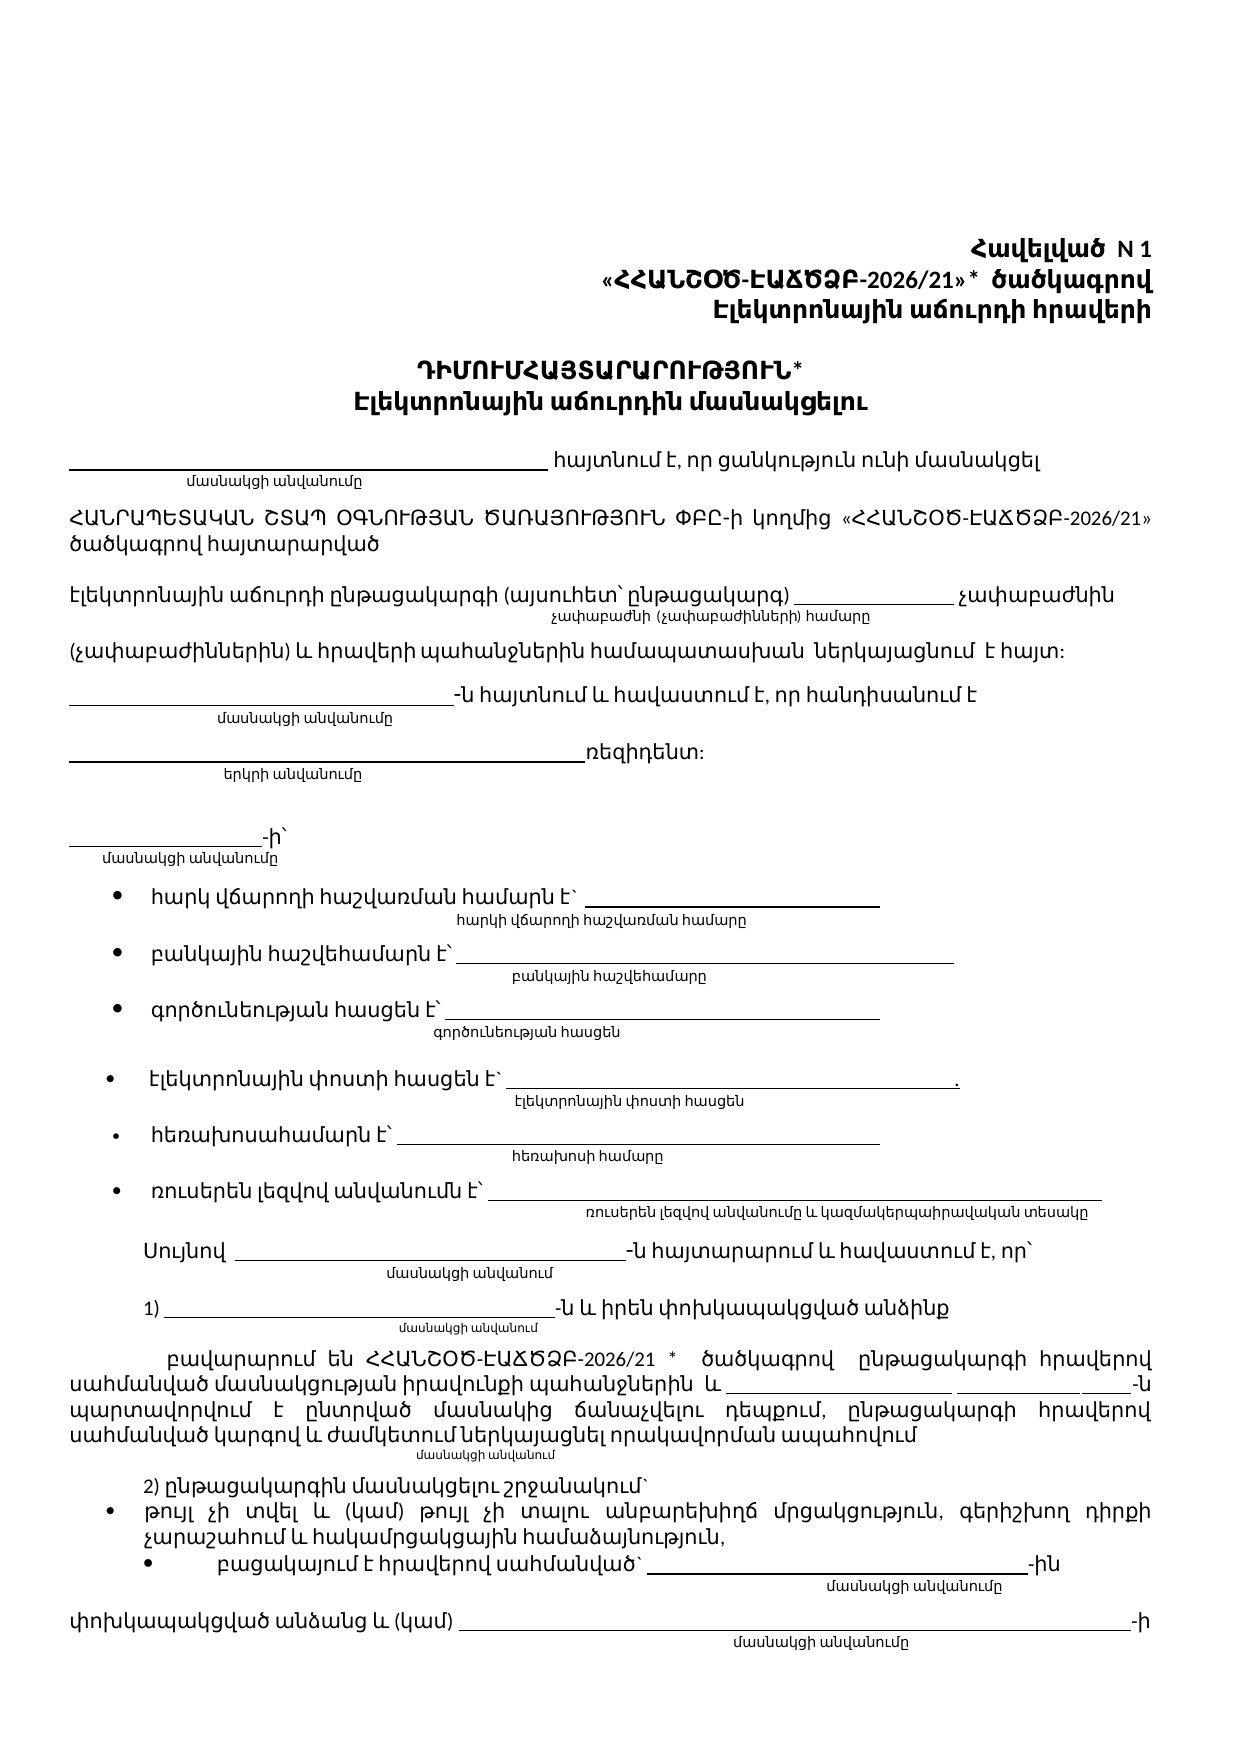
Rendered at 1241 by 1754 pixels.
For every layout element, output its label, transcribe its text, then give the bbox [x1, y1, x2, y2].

text ռուսերեն լեզվով անվանումը և կազմակերպաիրավական տեսակը [512, 1203, 1152, 1234]
text մասնակցի անվանումը [69, 472, 1152, 503]
text էլեկտրոնային աճուրդի ընթացակարգի (այսուհետ՝ ընթացակարգ) չափաբաժնին [69, 582, 1152, 607]
list թույլ չի տվել և (կամ) թույլ չի տալու անբարեխիղճ մրցակցություն, գերիշխող դիրքի չարաշահում և հակամրցակցային համաձայնություն, [107, 1498, 1152, 1549]
text մասնակցի անվանում [69, 1448, 1152, 1473]
text ՀԱՆՐԱՊԵՏԱԿԱՆ ՇՏԱՊ ՕԳՆՈՒԹՅԱՆ ԾԱՌԱՅՈՒԹՅՈՒՆ ՓԲԸ-ի կողմից «ՀՀԱՆՇՕԾ-ԷԱՃԾՁԲ-2026/21» ծածկագրով հայտարարված [69, 503, 1152, 556]
text բանկային հաշվեհամարը [438, 967, 1152, 997]
list ռուսերեն լեզվով անվանումն է՝ [113, 1178, 1152, 1203]
list բացակայում է հրավերով սահմանված` -ին [69, 1549, 1152, 1577]
text -ի՝ [69, 824, 1152, 850]
text ԴԻՄՈՒՄՀԱՅՏԱՐԱՐՈՒԹՅՈՒՆ* [69, 356, 1152, 386]
text երկրի անվանումը [69, 765, 1152, 796]
text «ՀՀԱՆՇՕԾ-ԷԱՃԾՁԲ-2026/21»* ծածկագրով [69, 264, 1152, 294]
text մասնակցի անվանումը [69, 1633, 1152, 1664]
list գործունեության հասցեն է՝ [113, 997, 1152, 1023]
text գործունեության հասցեն [69, 1023, 1152, 1053]
text բավարարում են ՀՀԱՆՇՕԾ-ԷԱՃԾՁԲ-2026/21 * ծածկագրով ընթացակարգի հրավերով սահմանված մասնակցության իրավունքի պահանջներին և -ն պարտավորվում է ընտրված մասնակից ճանաչվելու դեպքում, ընթացակարգի հրավերով սահմանված կարգով և ժամկետում ներկայացնել որակավորման ապահովում [69, 1346, 1152, 1448]
text չափաբաժնի (չափաբաժինների) համարը [69, 607, 1152, 638]
text հեռախոսի համարը [438, 1148, 1152, 1178]
text էլեկտրոնային փոստի հասցեն [69, 1092, 1152, 1122]
list բանկային հաշվեհամարն է՝ [113, 941, 1152, 967]
text (չափաբաժիններին) և հրավերի պահանջներին համապատասխան ներկայացնում է հայտ: [69, 638, 1152, 663]
text Սույնով -ն հայտարարում և հավաստում է, որ՝ [69, 1234, 1152, 1264]
text 2) ընթացակարգին մասնակցելու շրջանակում` [69, 1473, 1152, 1498]
text Էլեկտրոնային աճուրդի հրավերի [69, 294, 1152, 325]
text -ն հայտնում և հավաստում է, որ հանդիսանում է [69, 678, 1152, 709]
text մասնակցի անվանում [69, 1321, 1152, 1346]
text փոխկապակցված անձանց և (կամ) -ի [69, 1608, 1152, 1633]
list էլեկտրոնային փոստի հասցեն է` . [107, 1066, 1152, 1092]
list հարկ վճարողի հաշվառման համարն է` [113, 880, 1152, 911]
text հայտնում է, որ ցանկություն ունի մասնակցել [69, 447, 1152, 472]
subtitle Էլեկտրոնային աճուրդին մասնակցելու [69, 386, 1152, 417]
text ռեզիդենտ: [69, 739, 1152, 765]
text հարկի վճարողի հաշվառման համարը [69, 911, 1152, 941]
text մասնակցի անվանումը [69, 709, 1152, 739]
text մասնակցի անվանումը [69, 1577, 1152, 1608]
text մասնակցի անվանումը [69, 850, 1152, 880]
text 1) -ն և իրեն փոխկապակցված անձինք [69, 1295, 1152, 1321]
text մասնակցի անվանում [69, 1264, 1152, 1295]
text Հավելված N 1 [69, 233, 1152, 264]
list հեռախոսահամարն է՝ [113, 1122, 1152, 1148]
